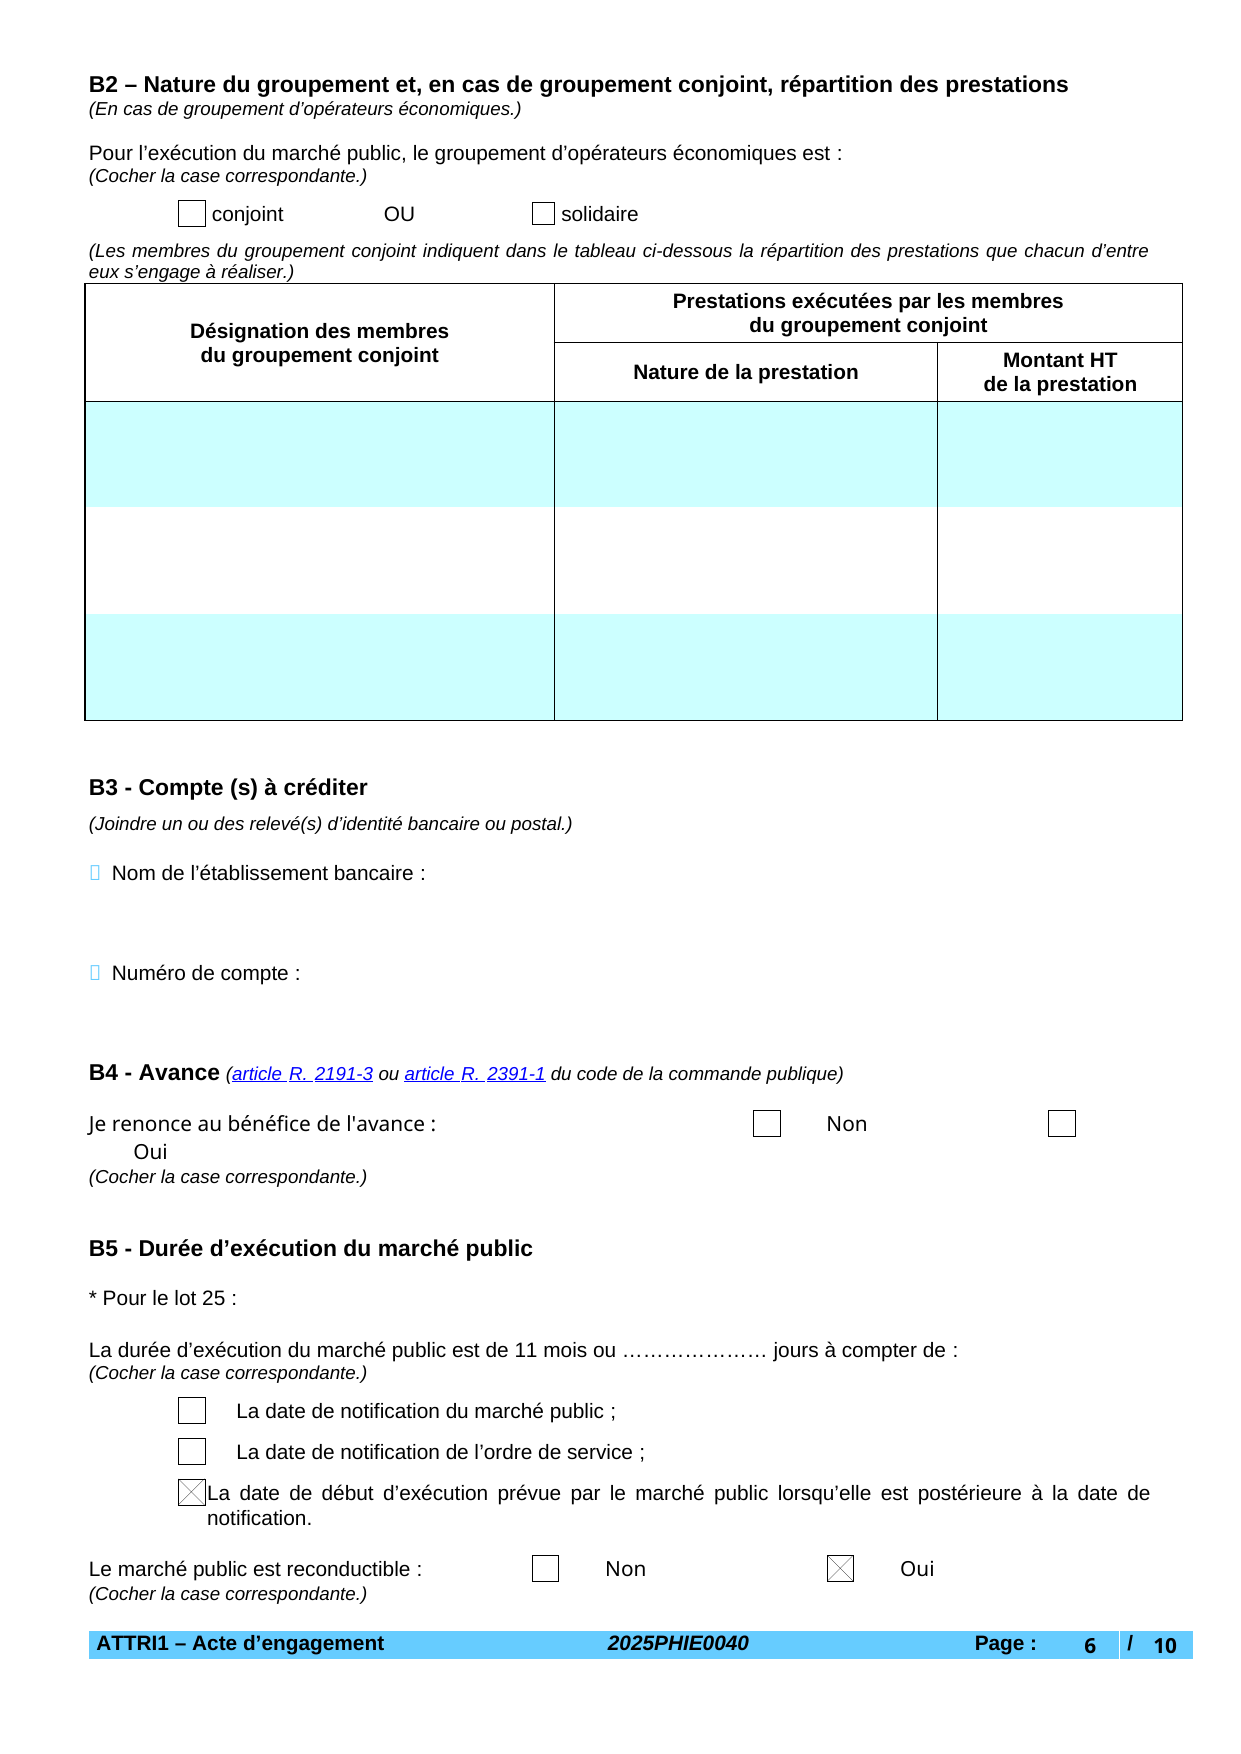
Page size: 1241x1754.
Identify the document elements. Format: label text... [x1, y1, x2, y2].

table_cell Montant HT de la prestation [938, 343, 1182, 401]
table_cell [555, 614, 937, 720]
text (Cocher la case correspondante.) [89, 1166, 1152, 1187]
text  Numéro de compte : [89, 958, 1152, 987]
text B2 – Nature du groupement et, en cas de groupement conjoint, répartition des prestations [89, 71, 1152, 98]
table_cell [86, 614, 554, 720]
text  Nom de l’établissement bancaire : [89, 858, 1152, 886]
text B3 - Compte (s) à créditer [89, 773, 1152, 800]
table_header Désignation des membres du groupement conjoint [86, 284, 554, 401]
text La date de notification de l’ordre de service ; [148, 1437, 1152, 1465]
text (Cocher la case correspondante.) [89, 165, 1152, 186]
text Je renonce au bénéfice de l'avance : Non Oui [89, 1109, 1152, 1166]
text (Cocher la case correspondante.) [89, 1582, 1152, 1604]
table_cell Nature de la prestation [555, 343, 937, 401]
text La date de début d’exécution prévue par le marché public lorsqu’elle est postérieure à la date de notification. [148, 1478, 1152, 1530]
text La date de notification du marché public ; [148, 1396, 1152, 1424]
text conjoint OU solidaire [89, 199, 1152, 227]
subtitle B5 - Durée d’exécution du marché public [89, 1235, 1152, 1261]
text (En cas de groupement d’opérateurs économiques.) [89, 98, 1152, 119]
text Pour l’exécution du marché public, le groupement d’opérateurs économiques est : [89, 141, 1152, 165]
table_cell [938, 507, 1182, 614]
table_cell [555, 402, 937, 507]
table_cell [86, 402, 554, 507]
text (Les membres du groupement conjoint indiquent dans le tableau ci-dessous la répartition des prestations que chacun d’entre eux s’engage à réaliser.) [89, 240, 1152, 283]
text (Cocher la case correspondante.) [89, 1362, 1152, 1383]
text Le marché public est reconductible : Non Oui [89, 1554, 1152, 1582]
text (Joindre un ou des relevé(s) d’identité bancaire ou postal.) [89, 812, 1152, 834]
text * Pour le lot 25 : [89, 1285, 1152, 1309]
table_header Prestations exécutées par les membres du groupement conjoint [555, 284, 1182, 342]
table_cell [938, 402, 1182, 507]
text La durée d’exécution du marché public est de 11 mois ou ………………… jours à compter de : [89, 1338, 1152, 1362]
text B4 - Avance (article R. 2191-3 ou article R. 2391-1 du code de la commande publique) [89, 1058, 1152, 1085]
table_cell [555, 507, 937, 614]
table_cell [86, 507, 554, 614]
table_cell [938, 614, 1182, 720]
